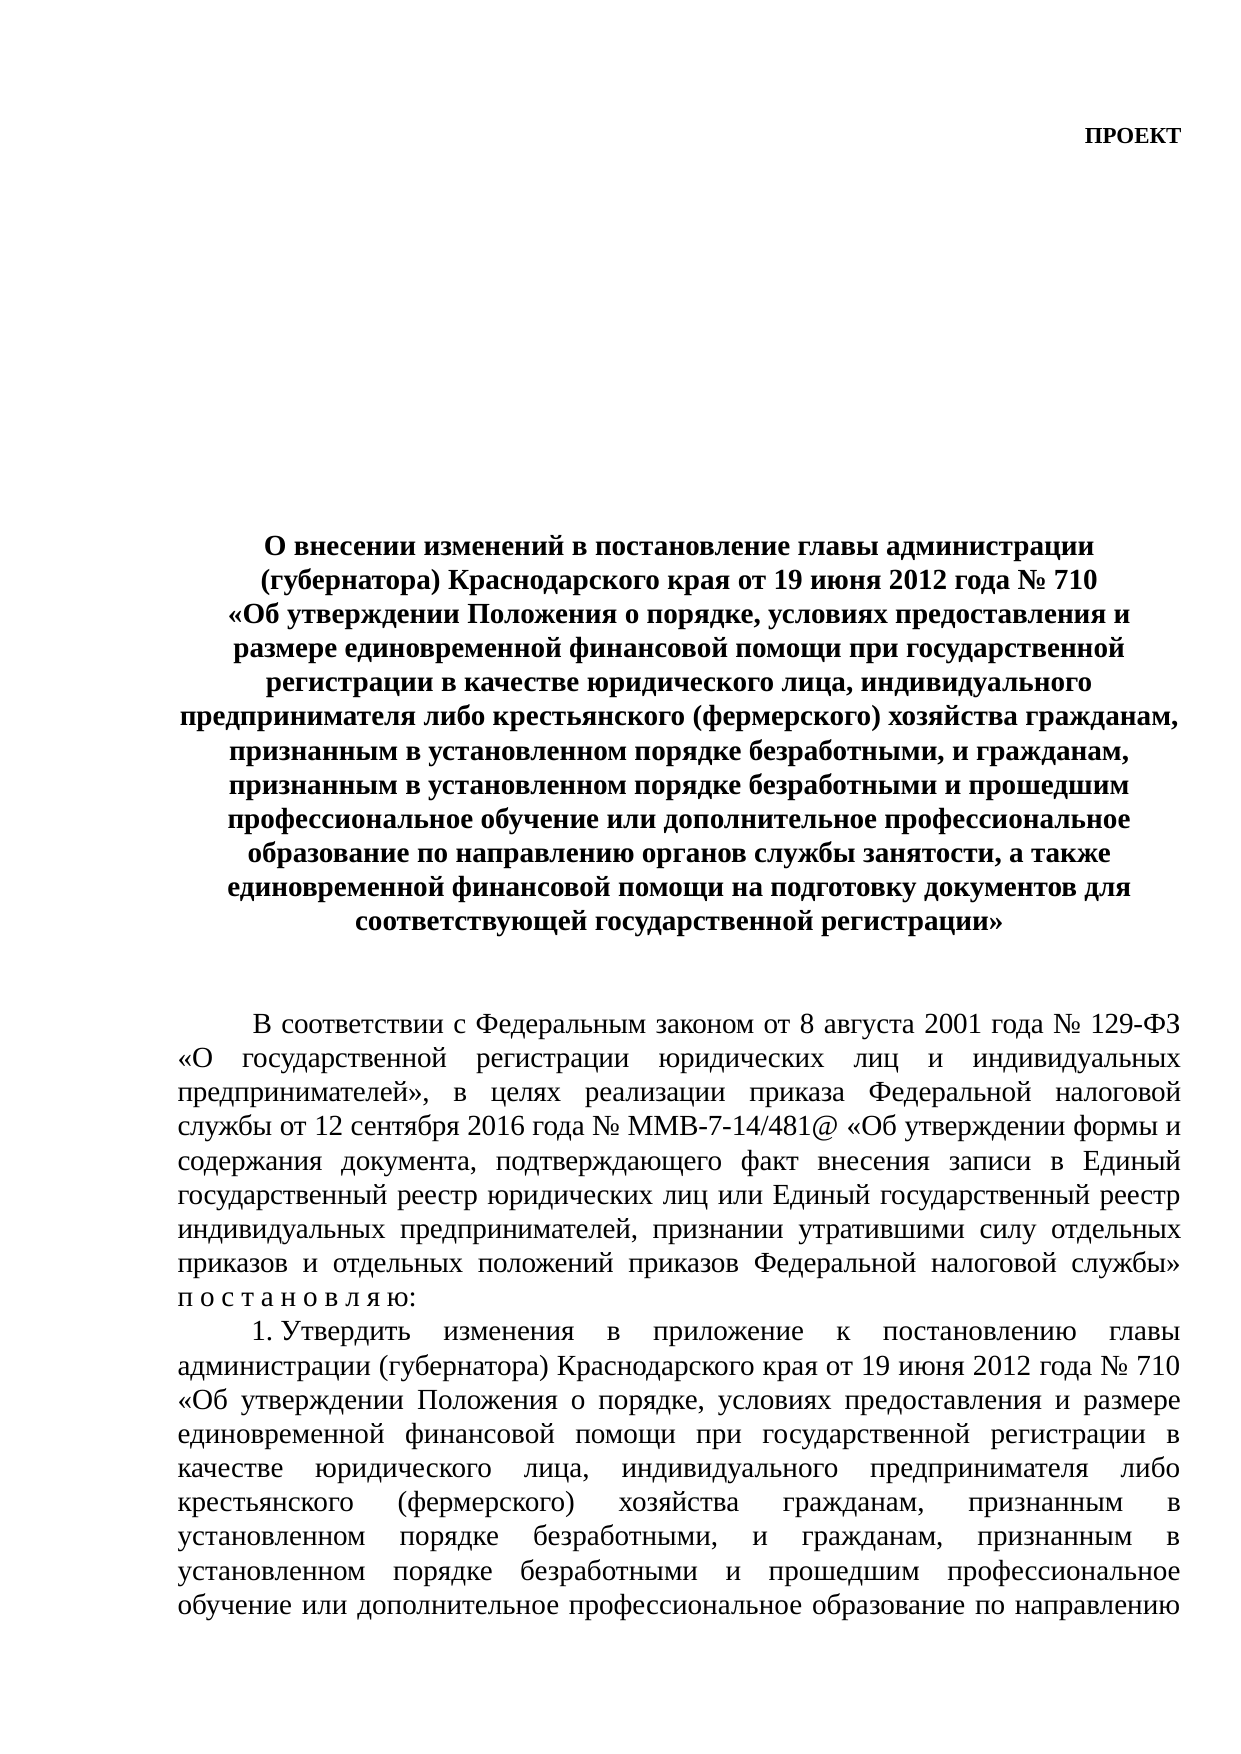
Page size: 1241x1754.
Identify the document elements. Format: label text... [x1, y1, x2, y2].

title ПРОЕКТ [177, 122, 1181, 148]
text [177, 1313, 1181, 1620]
text В соответствии с Федеральным законом от 8 августа 2001 года № 129-ФЗ «О государственной регистрации юридических лиц и индивидуальных предпринимателей», в целях реализации приказа Федеральной налоговой службы от 12 сентября 2016 года № ММВ-7-14/481@ «Об утверждении формы и содержания документа, подтверждающего факт внесения записи в Единый государственный реестр юридических лиц или Единый государственный реестр индивидуальных предпринимателей, признании утратившими силу отдельных приказов и отдельных положений приказов Федеральной налоговой службы» п о с т а н о в л я ю: [177, 1006, 1181, 1313]
title О внесении изменений в постановление главы администрации (губернатора) Краснодарского края от 19 июня 2012 года № 710 «Об утверждении Положения о порядке, условиях предоставления и размере единовременной финансовой помощи при государственной регистрации в качестве юридического лица, индивидуального предпринимателя либо крестьянского (фермерского) хозяйства гражданам, признанным в установленном порядке безработными, и гражданам, признанным в установленном порядке безработными и прошедшим профессиональное обучение или дополнительное профессиональное образование по направлению органов службы занятости, а также единовременной финансовой помощи на подготовку документов для соответствующей государственной регистрации» [177, 528, 1181, 937]
